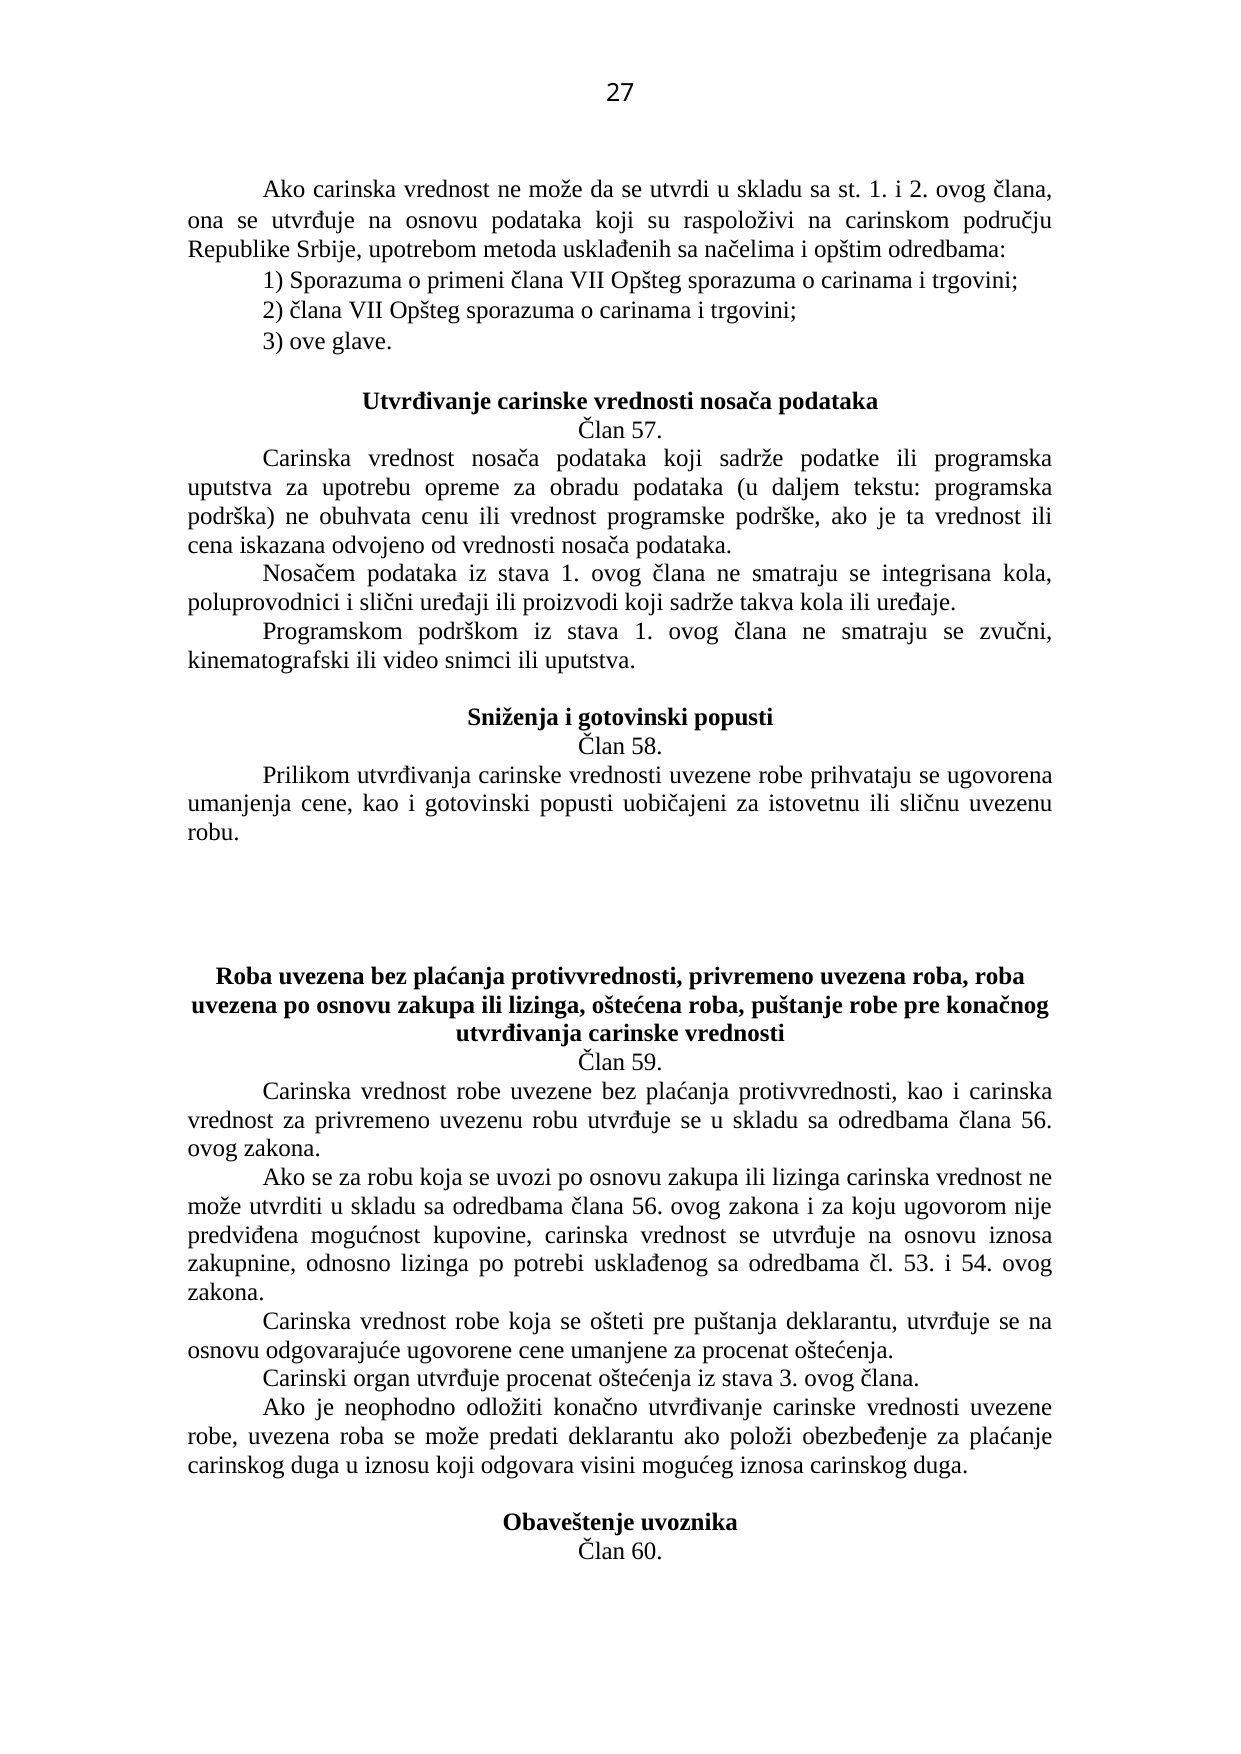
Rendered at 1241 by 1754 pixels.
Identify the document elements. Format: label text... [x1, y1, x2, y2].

text {0>(c) this Chapter.<}69{>3) ove glave. [187, 326, 1053, 357]
text Obaveštenje uvoznika [187, 1507, 1053, 1536]
text Carinska vrednost robe koja se ošteti pre puštanja deklarantu, utvrđuje se na osnovu odgovarajuće ugovorene cene umanjene za procenat oštećenja. [187, 1306, 1053, 1363]
text Programskom podrškom iz stava 1. ovog člana ne smatraju se zvučni, kinematografski ili video snimci ili uputstva. [187, 616, 1053, 673]
text Ako je neophodno odložiti konačno utvrđivanje carinske vrednosti uvezene robe, uvezena roba se može predati deklarantu ako položi obezbeđenje za plaćanje carinskog duga u iznosu koji odgovara visini mogućeg iznosa carinskog duga. [187, 1392, 1053, 1478]
text Utvrđivanje carinske vrednosti nosača podataka [187, 386, 1053, 415]
text {0>(b) Article VII of the General Agreement on Tariffs and Trade;<}0{>2) člana VII Opšteg sporazuma o carinama i trgovini;<0} [187, 296, 1053, 326]
text Član 57. [187, 415, 1053, 443]
text Sniženja i gotovinski popusti [187, 702, 1053, 731]
text Član 60. [187, 1536, 1053, 1565]
text Carinska vrednost nosača podataka koji sadrže podatke ili programska uputstva za upotrebu opreme za obradu podataka (u daljem tekstu: programska podrška) ne obuhvata cenu ili vrednost programske podrške, ako je ta vrednost ili cena iskazana odvojeno od vrednosti nosača podataka. [187, 443, 1053, 558]
text Nosačem podataka iz stava 1. ovog člana ne smatraju se integrisana kola, poluprovodnici i slični uređaji ili proizvodi koji sadrže takva kola ili uređaje. [187, 558, 1053, 616]
text Carinska vrednost robe uvezene bez plaćanja protivvrednosti, kao i carinska vrednost za privremeno uvezenu robu utvrđuje se u skladu sa odredbama člana 56. ovog zakona. [187, 1076, 1053, 1162]
text Carinski organ utvrđuje procenat oštećenja iz stava 3. ovog člana. [187, 1363, 1053, 1392]
text Član 59. [187, 1047, 1053, 1076]
text Roba uvezena bez plaćanja protivvrednosti, privremeno uvezena roba, roba uvezena po osnovu zakupa ili lizinga, oštećena roba, puštanje robe pre konačnog utvrđivanja carinske vrednosti [187, 961, 1053, 1047]
text {0>3. Where the customs value cannot be determined under paragraph 1, it shall be determined on the basis of data available in the customs territory of the Union, using reasonable means consistent with the principles and general provisions of all of the following:<}0{>Ako carinska vrednost ne može da se utvrdi u skladu sa st. 1. i 2. ovog člana, ona se utvrđuje na osnovu podataka koji su raspoloživi na carinskom području Republike Srbije, upotrebom metoda usklađenih sa načelima i opštim odredbama:<0} [187, 174, 1053, 265]
text Član 58. [187, 731, 1053, 760]
text {0>(a) the agreement on implementation of Article VII of the General Agreement on Tariffs and Trade;<}0{>1) Sporazuma o primeni člana VII Opšteg sporazuma o carinama i trgovini;<0} [187, 265, 1053, 296]
text Ako se za robu koja se uvozi po osnovu zakupa ili lizinga carinska vrednost ne može utvrditi u skladu sa odredbama člana 56. ovog zakona i za koju ugovorom nije predviđena mogućnost kupovine, carinska vrednost se utvrđuje na osnovu iznosa zakupnine, odnosno lizinga po potrebi usklađenog sa odredbama čl. 53. i 54. ovog zakona. [187, 1162, 1053, 1306]
text Prilikom utvrđivanja carinske vrednosti uvezene robe prihvataju se ugovorena umanjenja cene, kao i gotovinski popusti uobičajeni za istovetnu ili sličnu uvezenu robu. [187, 760, 1053, 846]
